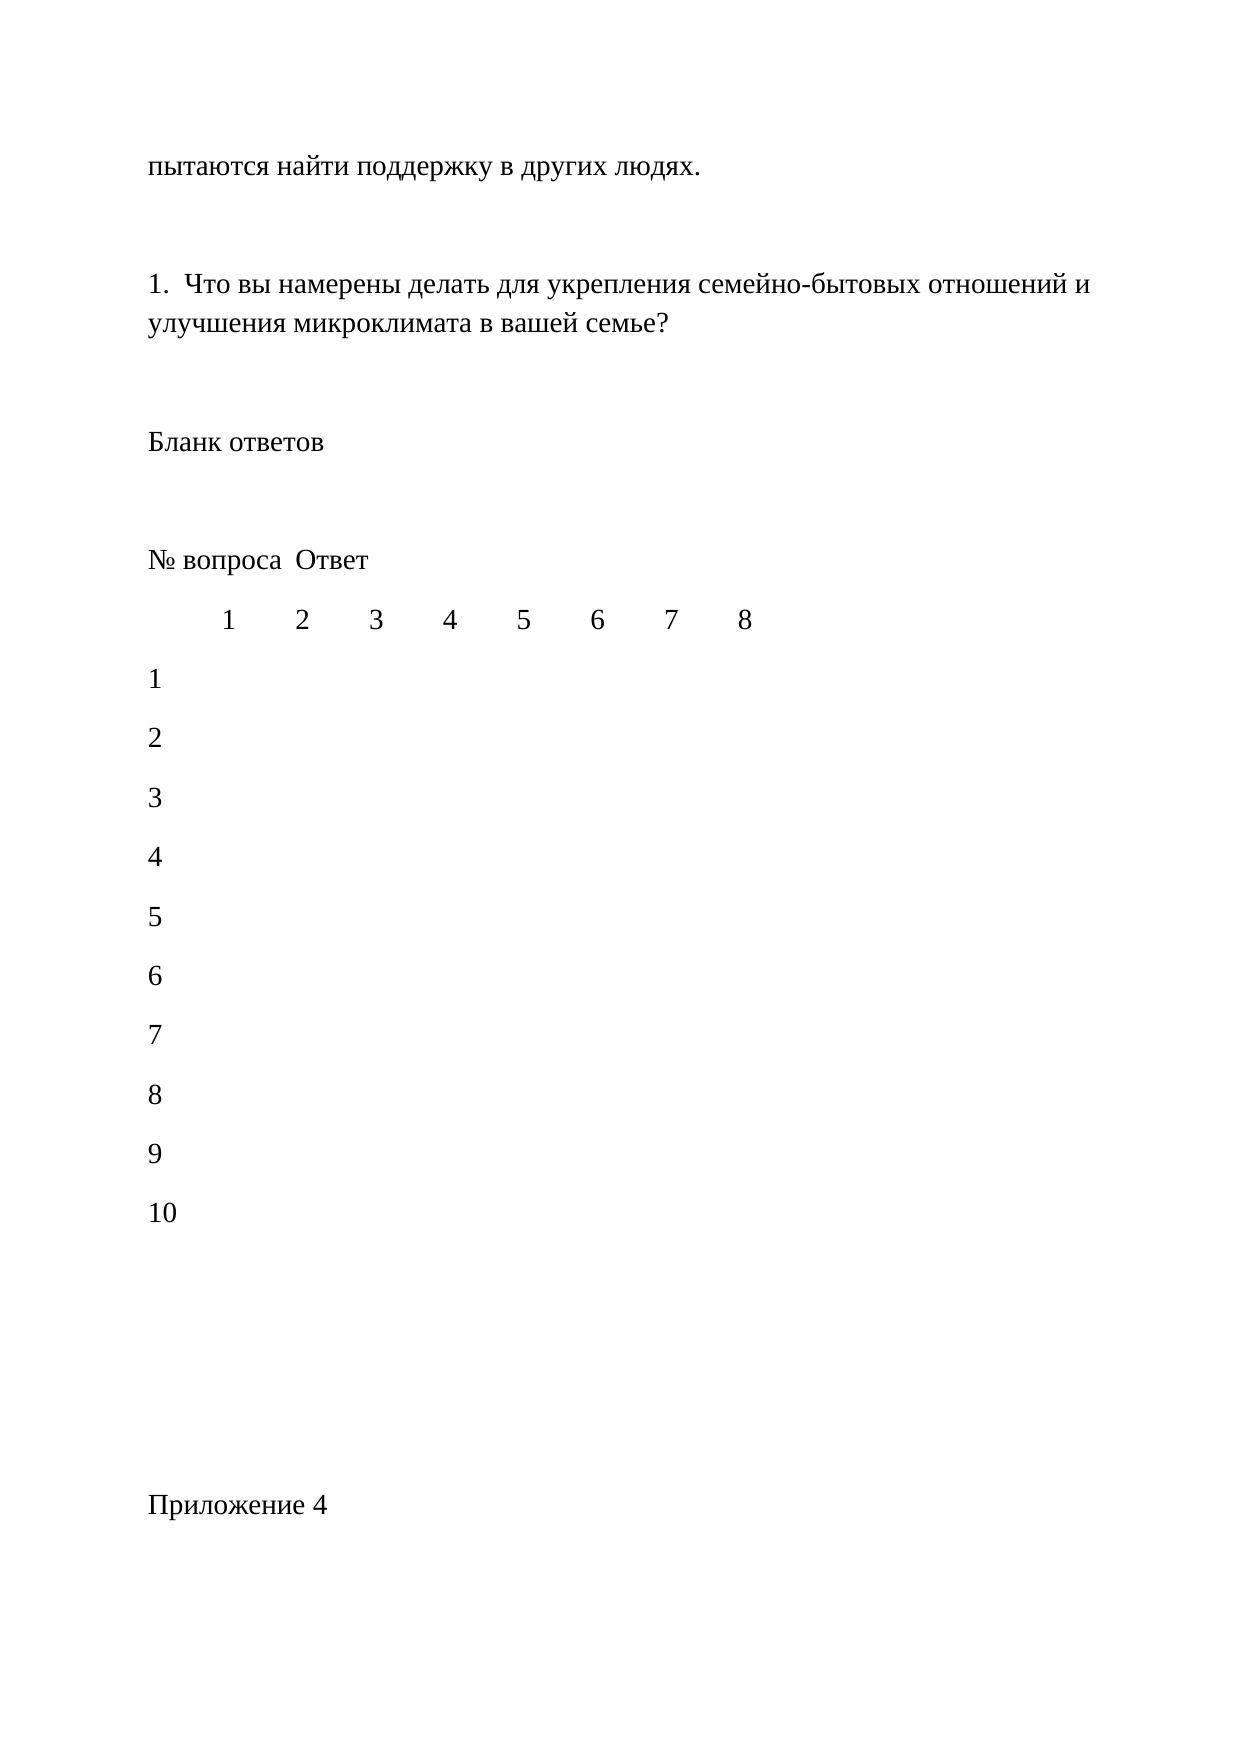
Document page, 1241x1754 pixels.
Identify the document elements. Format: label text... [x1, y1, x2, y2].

text пытаются найти поддержку в других людях. [148, 148, 1093, 181]
text 9 [148, 1136, 1093, 1170]
text Приложение 4 [148, 1487, 1093, 1520]
text 4 [148, 839, 1093, 873]
text 10 [148, 1196, 1093, 1229]
text 1 [148, 661, 1093, 695]
text 1 2 3 4 5 6 7 8 [148, 602, 1093, 635]
text 3 [148, 780, 1093, 813]
text 5 [148, 899, 1093, 932]
text 6 [148, 958, 1093, 992]
text 1. Что вы намерены делать для укрепления семейно-бытовых отношений и улучшения микроклимата в вашей семье? [148, 266, 1093, 338]
text 7 [148, 1017, 1093, 1051]
text Бланк ответов [148, 424, 1093, 457]
text № вопроса Ответ [148, 542, 1093, 576]
text 2 [148, 721, 1093, 754]
text 8 [148, 1077, 1093, 1110]
